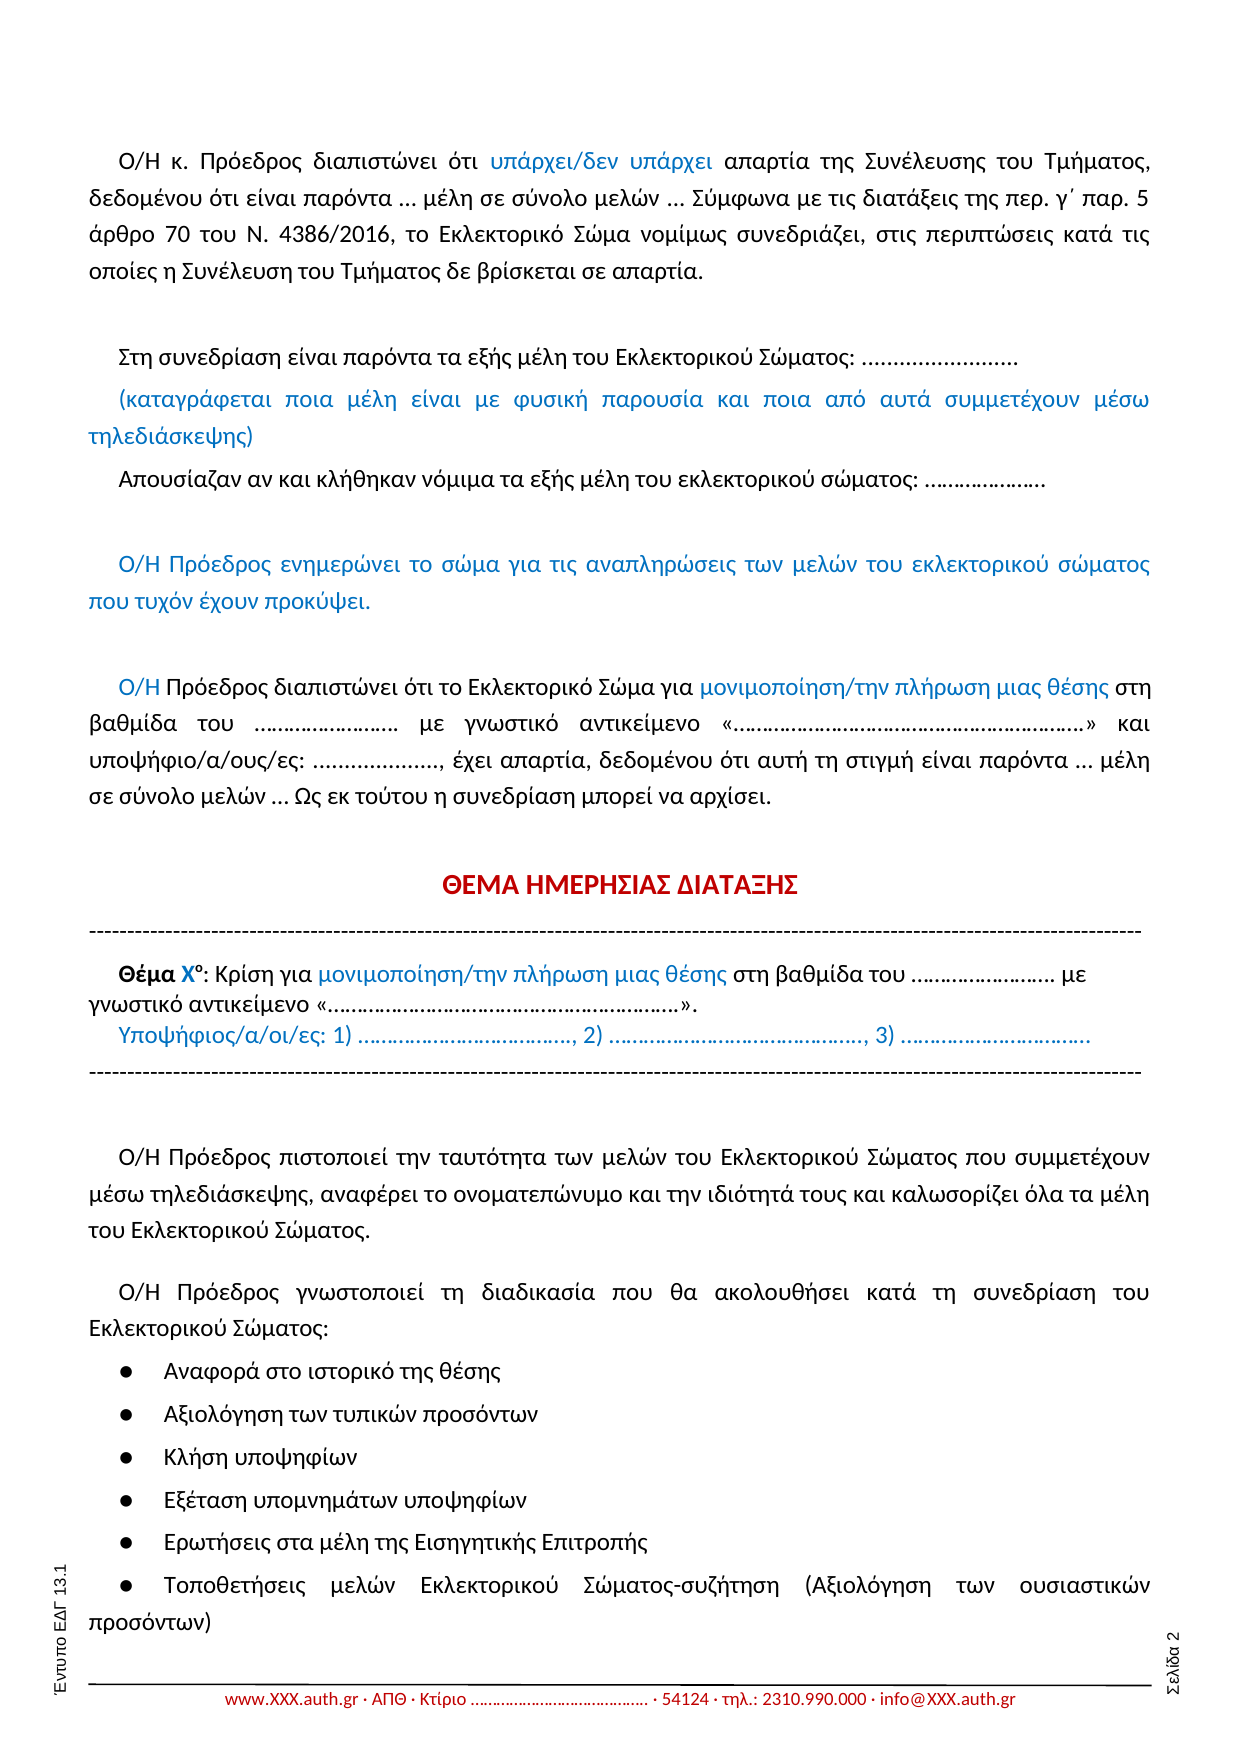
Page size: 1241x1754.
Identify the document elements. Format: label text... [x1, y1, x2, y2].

text Ο/Η κ. Πρόεδρος διαπιστώνει ότι υπάρχει/δεν υπάρχει απαρτία της Συνέλευσης του Τμήματος, δεδομένου ότι είναι παρόντα … µέλη σε σύνολο µελών ... Σύμφωνα µε τις διατάξεις της περ. γ΄ παρ. 5 άρθρο 70 του Ν. 4386/2016, το Εκλεκτορικό Σώμα νομίμως συνεδριάζει, στις περιπτώσεις κατά τις οποίες η Συνέλευση του Τμήματος δε βρίσκεται σε απαρτία. [89, 145, 1152, 286]
text Υποψήφιος/α/οι/ες: 1) ………………………………., 2) …………………………………….., 3) …………………………… [89, 1019, 1152, 1049]
text Στη συνεδρίαση είναι παρόντα τα εξής µέλη του Εκλεκτορικού Σώματος: ......................... [89, 341, 1152, 371]
text (καταγράφεται ποια μέλη είναι με φυσική παρουσία και ποια από αυτά συμμετέχουν μέσω τηλεδιάσκεψης) [89, 383, 1152, 451]
text ● Εξέταση υπομνημάτων υποψηφίων [89, 1484, 1152, 1514]
text Ο/Η Πρόεδρος διαπιστώνει ότι το Εκλεκτορικό Σώμα για μονιμοποίηση/την πλήρωση μιας θέσης στη βαθμίδα του ……………………. με γνωστικό αντικείμενο «…………………………………………………….» και υποψήφιο/α/ους/ες: ...................., έχει απαρτία, δεδομένου ότι αυτή τη στιγμή είναι παρόντα … µέλη σε σύνολο µελών … Ως εκ τούτου η συνεδρίαση μπορεί να αρχίσει. [89, 671, 1152, 811]
text ● Αναφορά στο ιστορικό της θέσης [89, 1355, 1152, 1386]
text ΘΕΜΑ ΗΜΕΡΗΣΙΑΣ ΔΙΑΤΑΞΗΣ [89, 866, 1152, 902]
text ● Κλήση υποψηφίων [89, 1441, 1152, 1471]
text Ο/Η Πρόεδρος γνωστοποιεί τη διαδικασία που θα ακολουθήσει κατά τη συνεδρίαση του Εκλεκτορικού Σώματος: [89, 1276, 1152, 1343]
text Απουσίαζαν αν και κλήθηκαν νόμιμα τα εξής μέλη του εκλεκτορικού σώματος: ………………… [89, 463, 1152, 493]
text Θέμα Χο: Κρίση για μονιμοποίηση/την πλήρωση μιας θέσης στη βαθμίδα του ……………………. με γνωστικό αντικείμενο «…………………………………………………….». [89, 958, 1152, 1019]
text Ο/Η Πρόεδρος πιστοποιεί την ταυτότητα των µελών του Εκλεκτορικού Σώματος που συμμετέχουν µέσω τηλεδιάσκεψης, αναφέρει το ονοματεπώνυμο και την ιδιότητά τους και καλωσορίζει όλα τα µέλη του Εκλεκτορικού Σώματος. [89, 1141, 1152, 1245]
text ------------------------------------------------------------------------------------------------------------------------------------------ [89, 915, 1152, 946]
text ● Αξιολόγηση των τυπικών προσόντων [89, 1398, 1152, 1429]
text Ο/Η Πρόεδρος ενημερώνει το σώμα για τις αναπληρώσεις των μελών του εκλεκτορικού σώματος που τυχόν έχουν προκύψει. [89, 548, 1152, 616]
text ------------------------------------------------------------------------------------------------------------------------------------------ [89, 1056, 1152, 1086]
text ● Τοποθετήσεις μελών Εκλεκτορικού Σώματος-συζήτηση (Αξιολόγηση των ουσιαστικών προσόντων) [89, 1569, 1152, 1636]
text ● Ερωτήσεις στα μέλη της Εισηγητικής Επιτροπής [89, 1527, 1152, 1557]
